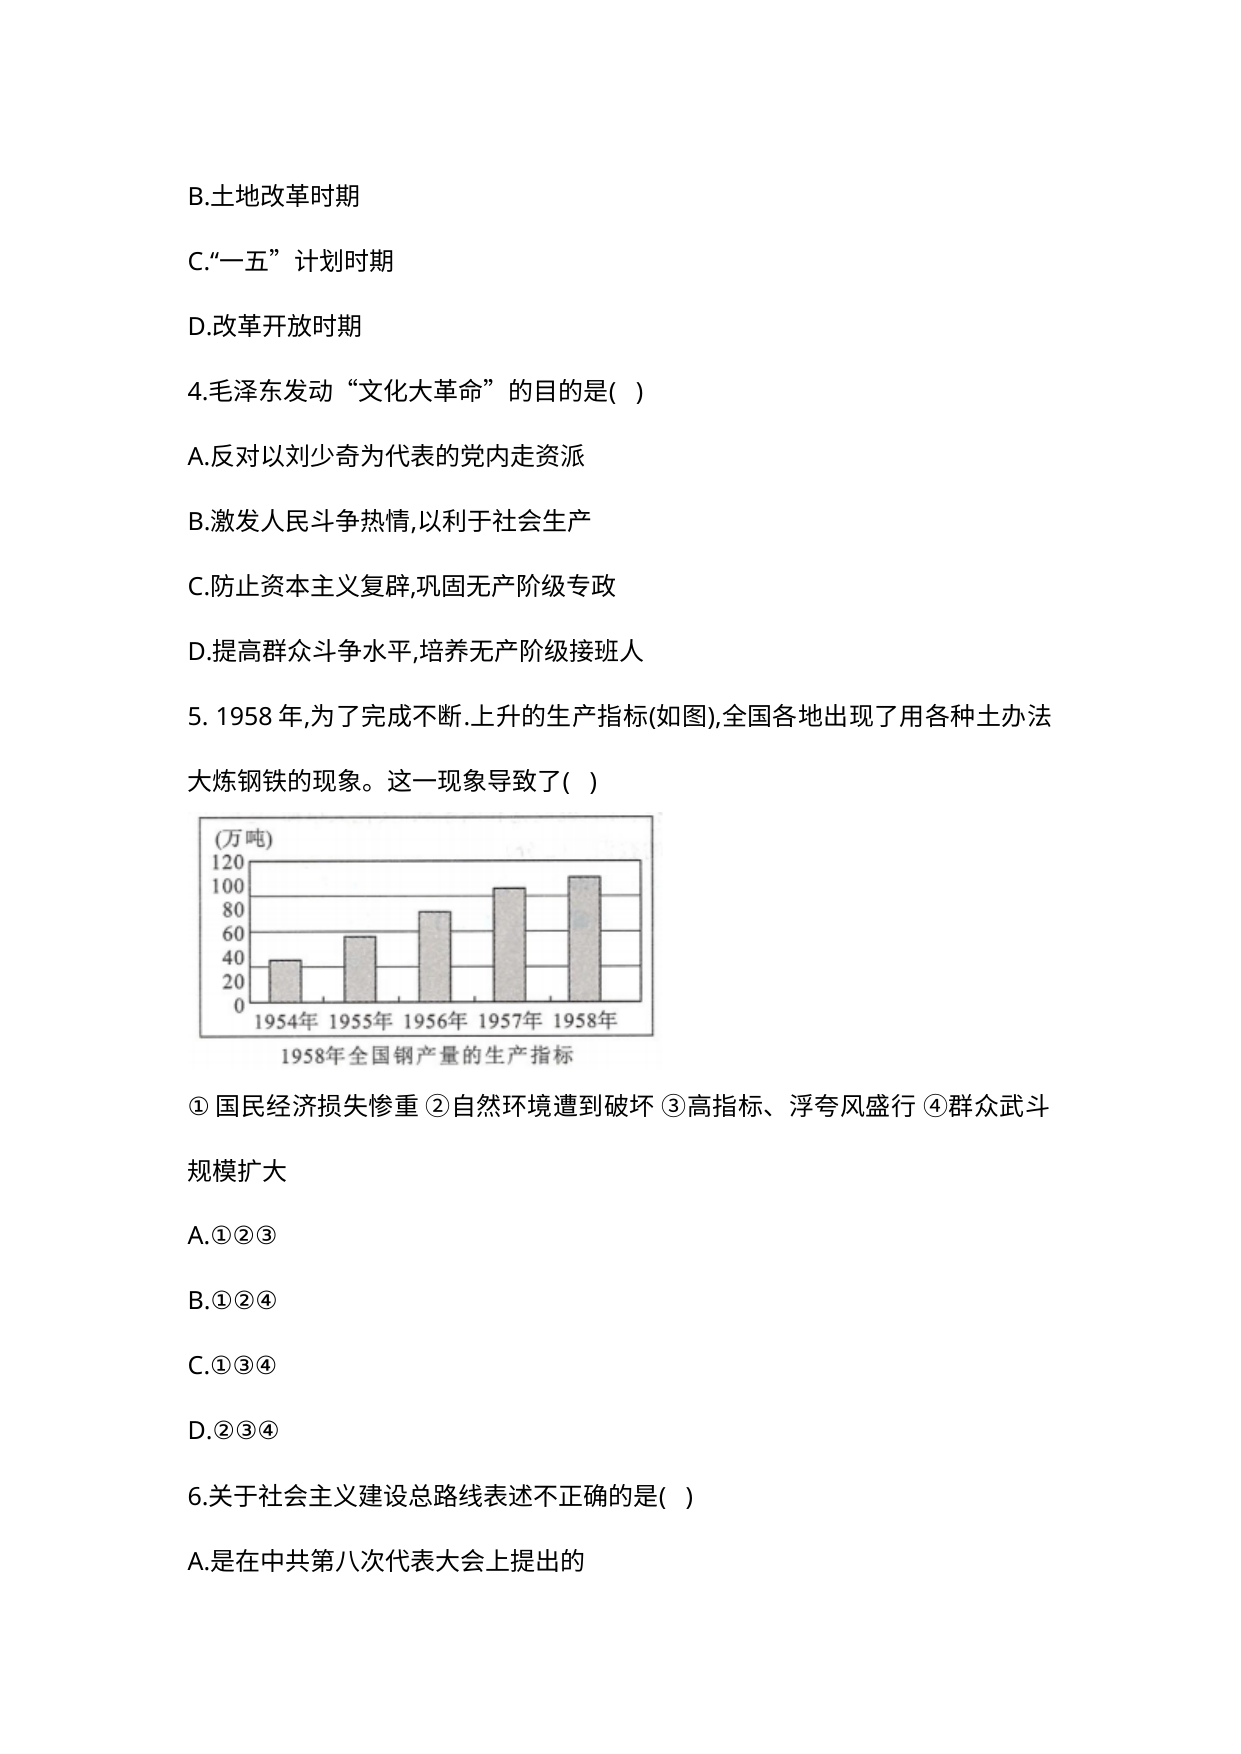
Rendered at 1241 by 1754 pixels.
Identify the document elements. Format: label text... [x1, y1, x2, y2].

text D.提高群众斗争水平,培养无产阶级接班人 [187, 617, 1053, 682]
text A.是在中共第八次代表大会上提出的 [187, 1527, 1053, 1592]
picture [187, 812, 663, 1070]
text D.②③④ [187, 1397, 1053, 1462]
text B.土地改革时期 [187, 162, 1053, 227]
text 5. 1958年,为了完成不断.上升的生产指标(如图),全国各地出现了用各种土办法大炼钢铁的现象。这一现象导致了( ) [187, 682, 1053, 812]
text D.改革开放时期 [187, 292, 1053, 357]
text 4.毛泽东发动“文化大革命”的目的是( ) [187, 357, 1053, 422]
text ①国民经济损失惨重 ②自然环境遭到破坏 ③高指标、浮夸风盛行 ④群众武斗规模扩大 [187, 1072, 1053, 1202]
text C.“一五”计划时期 [187, 227, 1053, 292]
text B.激发人民斗争热情,以利于社会生产 [187, 487, 1053, 552]
text A.反对以刘少奇为代表的党内走资派 [187, 422, 1053, 487]
text C.①③④ [187, 1332, 1053, 1397]
text 6.关于社会主义建设总路线表述不正确的是( ) [187, 1462, 1053, 1527]
text A.①②③ [187, 1202, 1053, 1267]
text C.防止资本主义复辟,巩固无产阶级专政 [187, 552, 1053, 617]
text B.①②④ [187, 1267, 1053, 1332]
